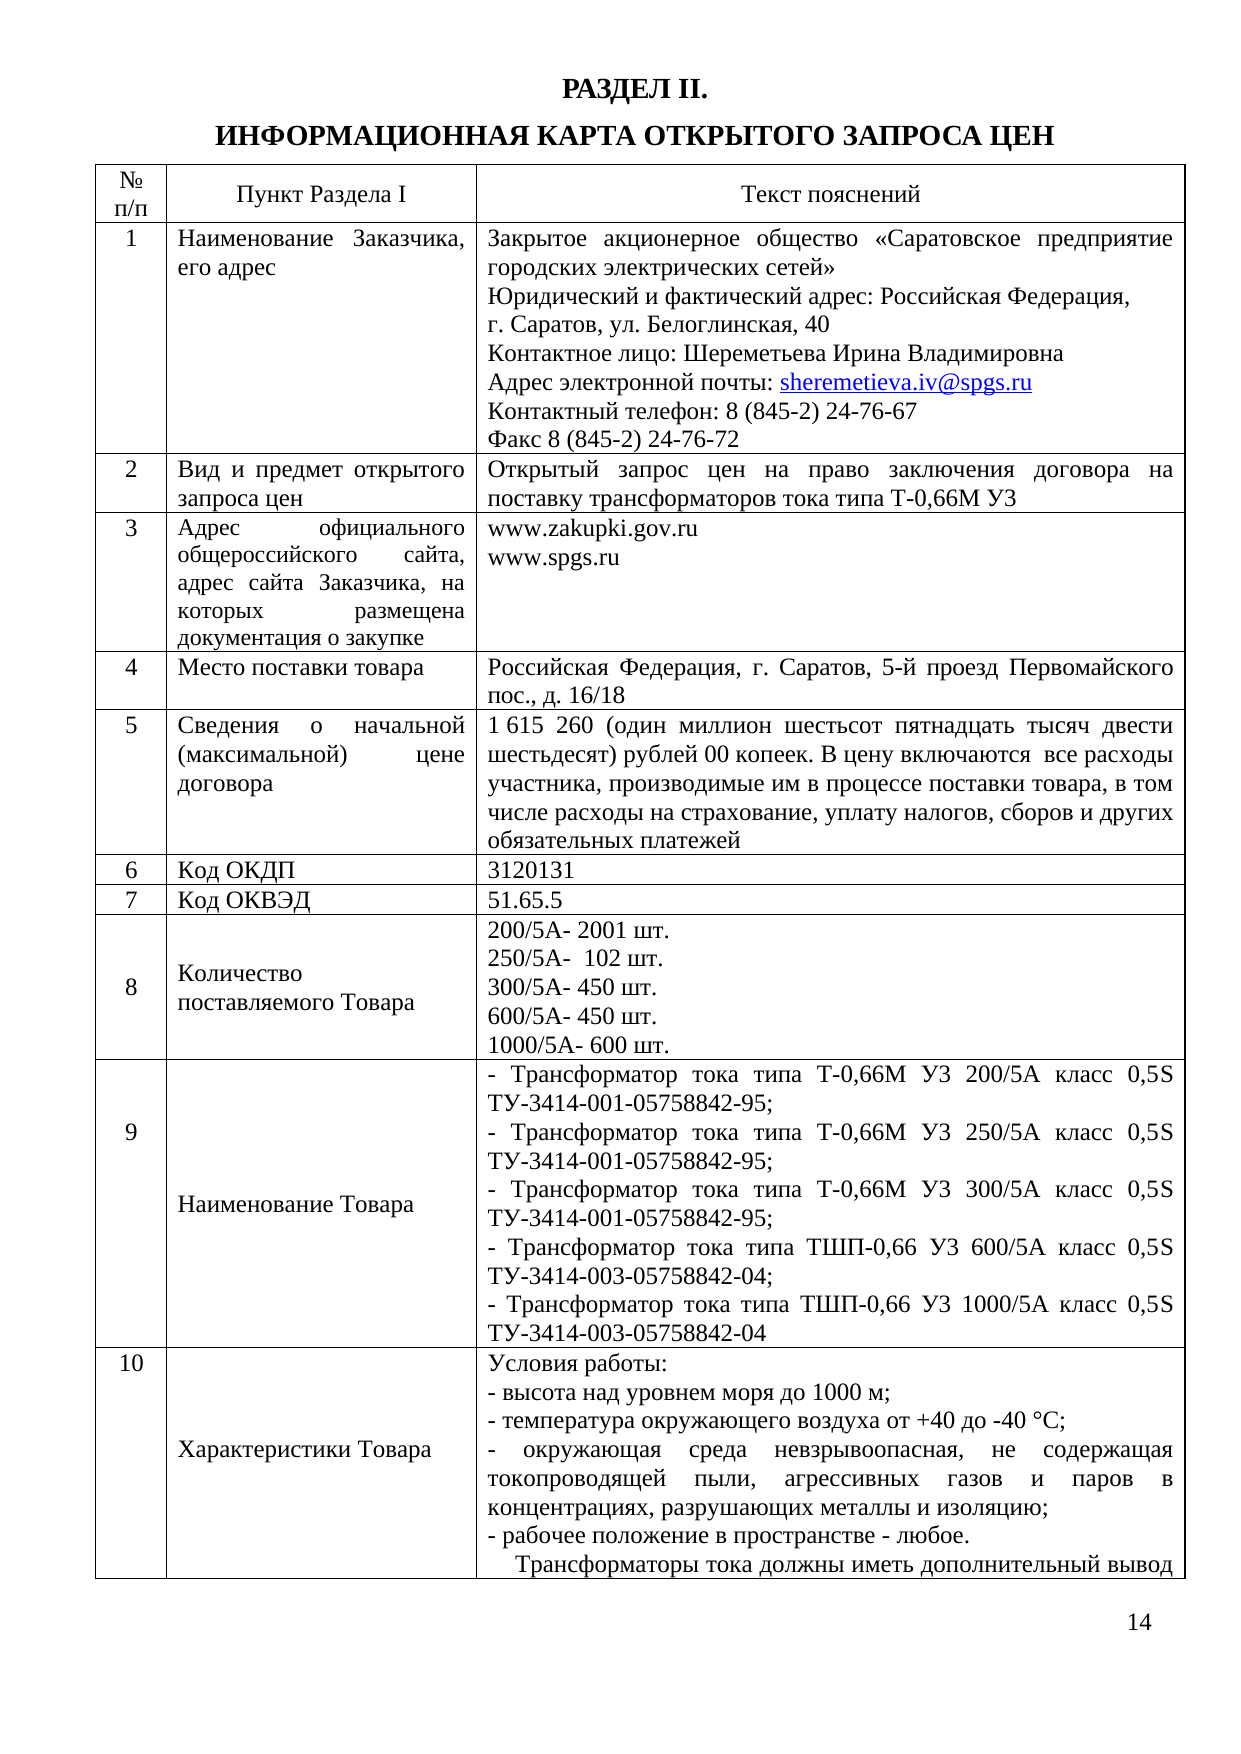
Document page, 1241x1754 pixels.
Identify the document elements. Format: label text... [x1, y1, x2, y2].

table_cell Наименование Заказчика, его адрес [167, 223, 476, 453]
table_cell 2 [96, 454, 166, 512]
table_cell 1 [96, 223, 166, 453]
table_cell Вид и предмет открытого запроса цен [167, 454, 476, 512]
table_cell 51.65.5 [477, 885, 1184, 914]
table_cell Российская Федерация, г. Саратов, 5-й проезд Первомайского пос., д. 16/18 [477, 652, 1184, 709]
table_cell Закрытое акционерное общество «Саратовское предприятие городских электрических сетей» Юридический и фактический адрес: Российская Федерация, г. Саратов, ул. Белоглинская, 40 Контактное лицо: Шереметьева Ирина Владимировна Адрес электронной почты: sheremetieva.iv@spgs.ru Контактный телефон: 8 (845-2) 24-76-67 Факс 8 (845-2) 24-76-72 [477, 223, 1184, 453]
table_cell Код ОКВЭД [167, 885, 476, 914]
table_cell 9 [96, 1060, 166, 1347]
table_cell 10 [96, 1348, 166, 1578]
table_cell 7 [96, 885, 166, 914]
subtitle РАЗДЕЛ II. [118, 72, 1152, 105]
subtitle ИНФОРМАЦИОННАЯ КАРТА открытого ЗАПРОСА ЦЕН [118, 118, 1152, 151]
table_cell www.zakupki.gov.ru www.spgs.ru [477, 513, 1184, 651]
table_cell 6 [96, 855, 166, 884]
table_header Текст пояснений [477, 165, 1184, 222]
table_cell Код ОКДП [167, 855, 476, 884]
table_cell 200/5А- 2001 шт. 250/5А- 102 шт. 300/5А- 450 шт. 600/5А- 450 шт. 1000/5А- 600 шт. [477, 915, 1184, 1058]
table_cell 1 615 260 (один миллион шестьсот пятнадцать тысяч двести шестьдесят) рублей 00 копеек. В цену включаются все расходы участника, производимые им в процессе поставки товара, в том числе расходы на страхование, уплату налогов, сборов и других обязательных платежей [477, 710, 1184, 854]
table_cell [167, 1348, 476, 1578]
table_cell 8 [96, 915, 166, 1058]
table_cell 3 [96, 513, 166, 651]
table_cell Количество поставляемого Товара [167, 915, 476, 1058]
table_cell Открытый запрос цен на право заключения договора на поставку трансформаторов тока типа Т-0,66М У3 [477, 454, 1184, 512]
table_cell Место поставки товара [167, 652, 476, 709]
table_header Пункт Раздела I [167, 165, 476, 222]
table_cell - Трансформатор тока типа Т-0,66М У3 200/5А класс 0,5S ТУ-3414-001-05758842-95; - Трансформатор тока типа Т-0,66М У3 250/5А класс 0,5S ТУ-3414-001-05758842-95; - Трансформатор тока типа Т-0,66М У3 300/5А класс 0,5S ТУ-3414-001-05758842-95; - Трансформатор тока типа ТШП-0,66 У3 600/5А класс 0,5S ТУ-3414-003-05758842-04; - Трансформатор тока типа ТШП-0,66 У3 1000/5А класс 0,5S ТУ-3414-003-05758842-04 [477, 1060, 1184, 1347]
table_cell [477, 1348, 1184, 1578]
table_cell Наименование Товара [167, 1060, 476, 1347]
table_cell 4 [96, 652, 166, 709]
table_cell Сведения о начальной (максимальной) цене договора [167, 710, 476, 854]
table_header № п/п [96, 165, 166, 222]
table_cell 5 [96, 710, 166, 854]
table_cell 3120131 [477, 855, 1184, 884]
table_cell Адрес официального общероссийского сайта, адрес сайта Заказчика, на которых размещена документация о закупке [167, 513, 476, 651]
